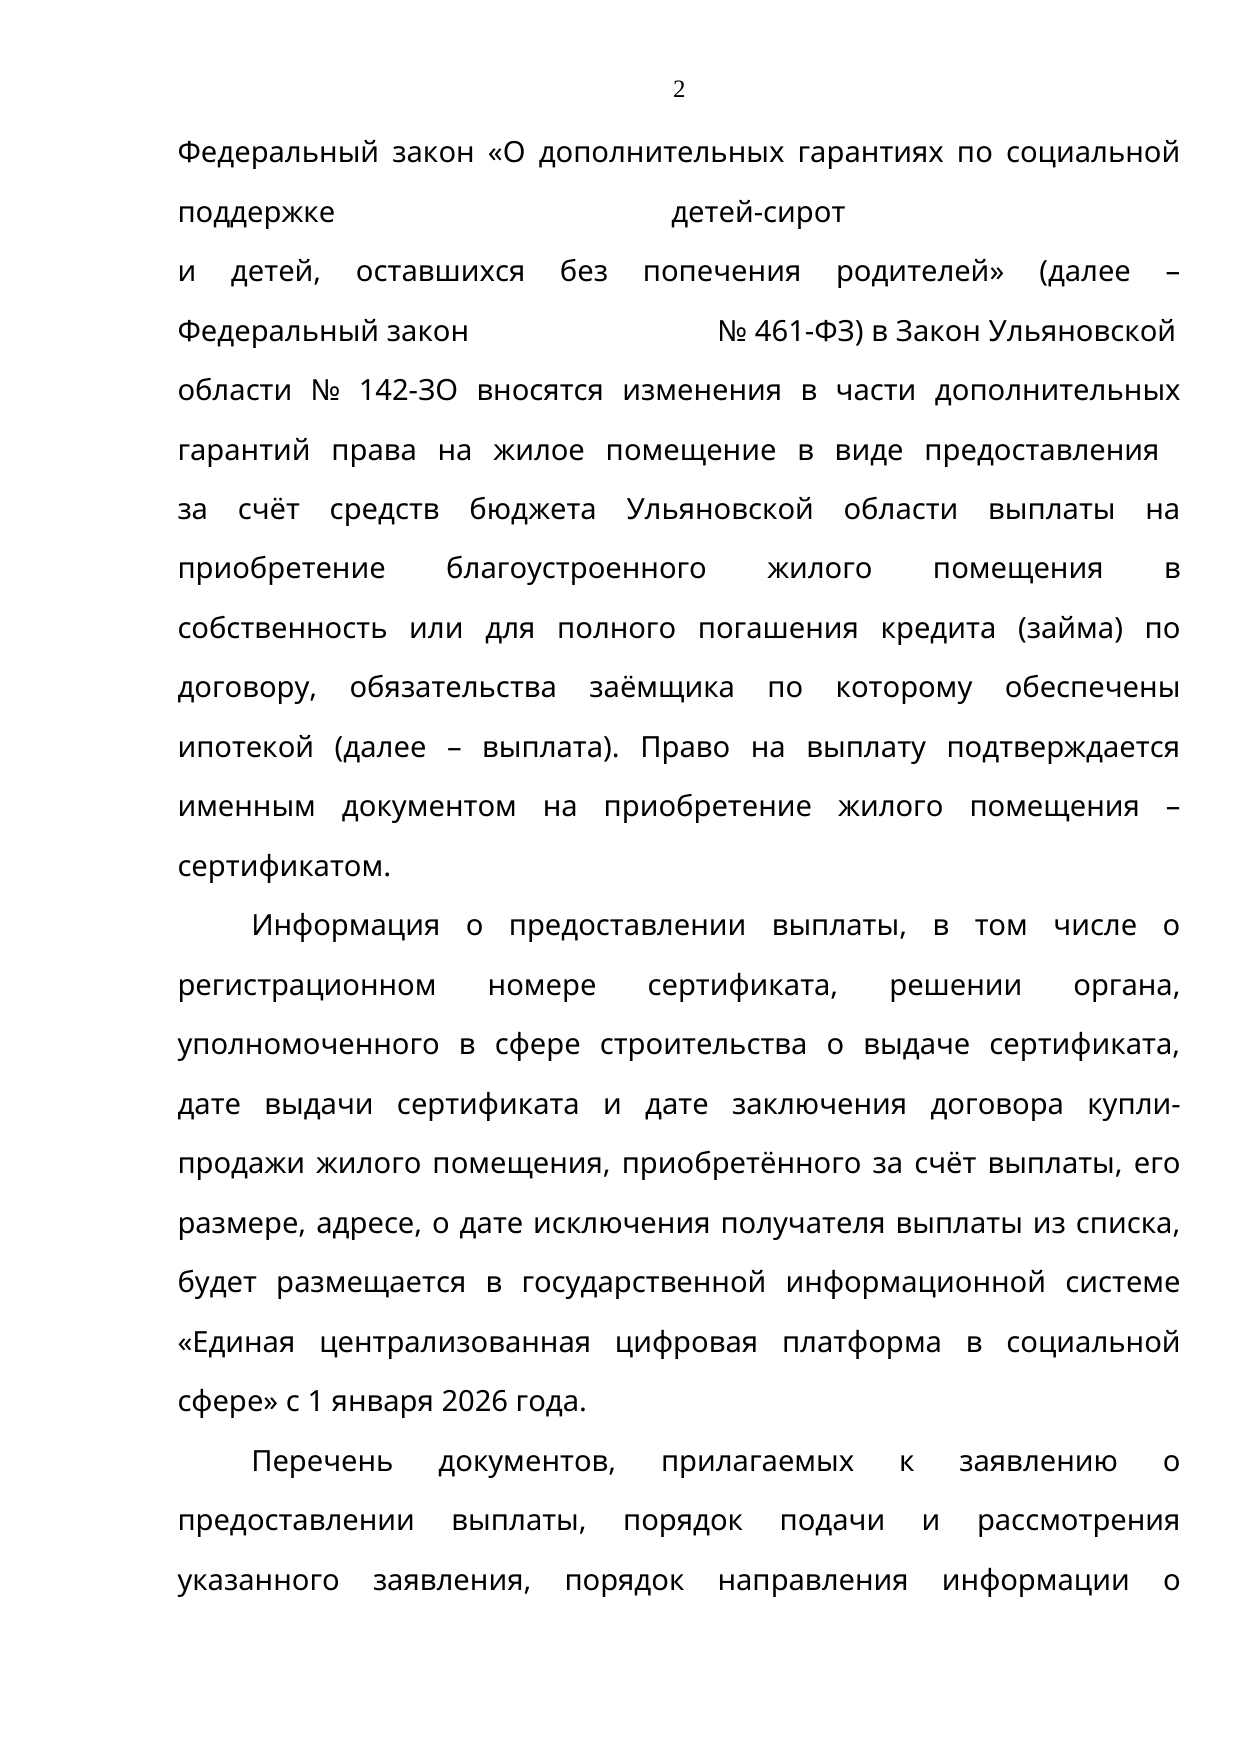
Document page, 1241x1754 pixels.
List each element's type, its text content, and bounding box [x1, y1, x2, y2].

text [177, 131, 1181, 885]
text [177, 1440, 1181, 1598]
text Информация о предоставлении выплаты, в том числе о регистрационном номере сертификата, решении органа, уполномоченного в сфере строительства о выдаче сертификата, дате выдачи сертификата и дате заключения договора купли-продажи жилого помещения, приобретённого за счёт выплаты, его размере, адресе, о дате исключения получателя выплаты из списка, будет размещается в государственной информационной системе «Единая централизованная цифровая платформа в социальной сфере» с 1 января 2026 года. [177, 904, 1181, 1420]
